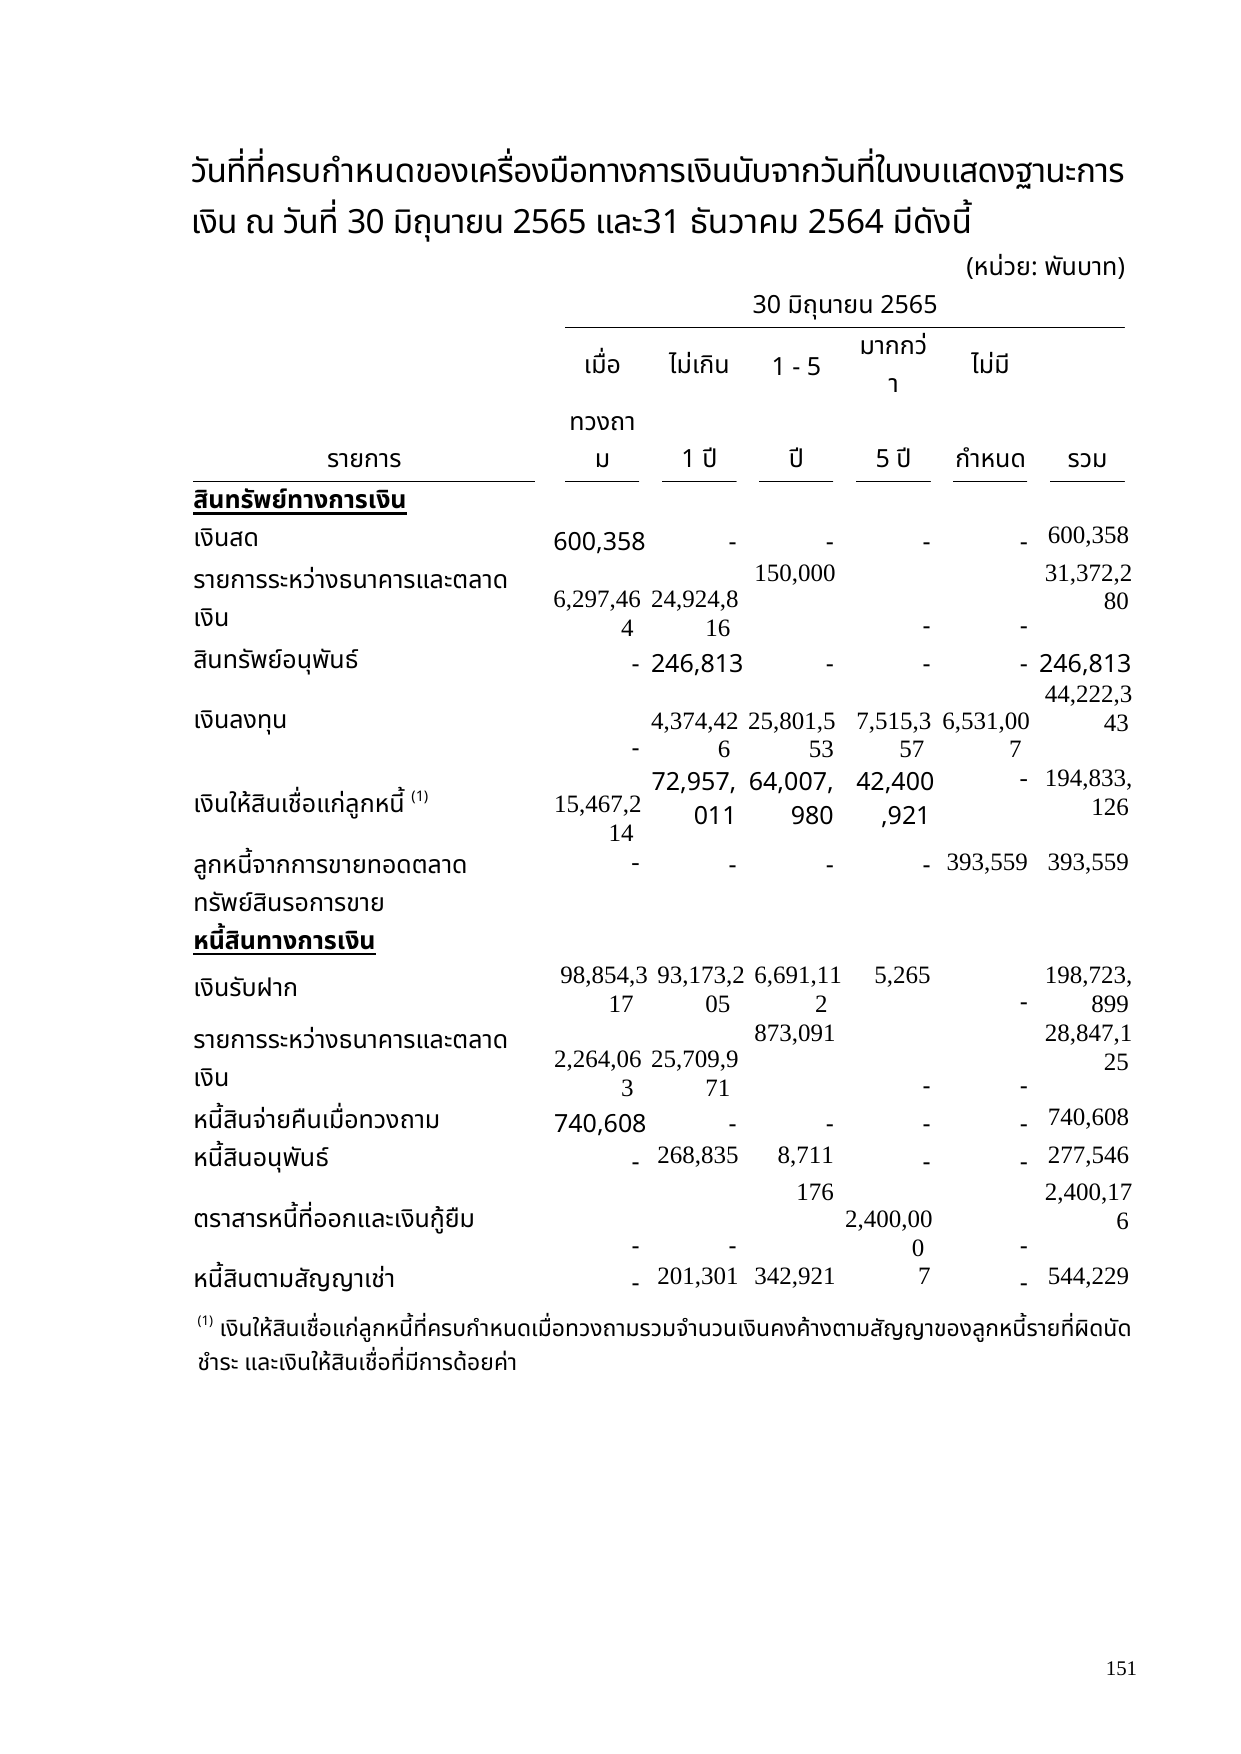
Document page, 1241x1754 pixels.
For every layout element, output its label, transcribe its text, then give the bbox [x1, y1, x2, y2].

text (1) เงินให้สินเชื่อแก่ลูกหนี้ที่ครบกำหนดเมื่อทวงถามรวมจำนวนเงินคงค้างตามสัญญาของลูกหนี้รายที่ผิดนัดชำระ และเงินให้สินเชื่อที่มีการด้อยค่า [197, 1312, 1137, 1381]
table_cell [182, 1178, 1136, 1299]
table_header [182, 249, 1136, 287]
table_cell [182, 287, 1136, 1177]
text วันที่ที่ครบกำหนดของเครื่องมือทางการเงินนับจากวันที่ในงบแสดงฐานะการเงิน ณ วันที่ 30 มิถุนายน 2565 และ31 ธันวาคม 2564 มีดังนี้ [191, 147, 1137, 248]
